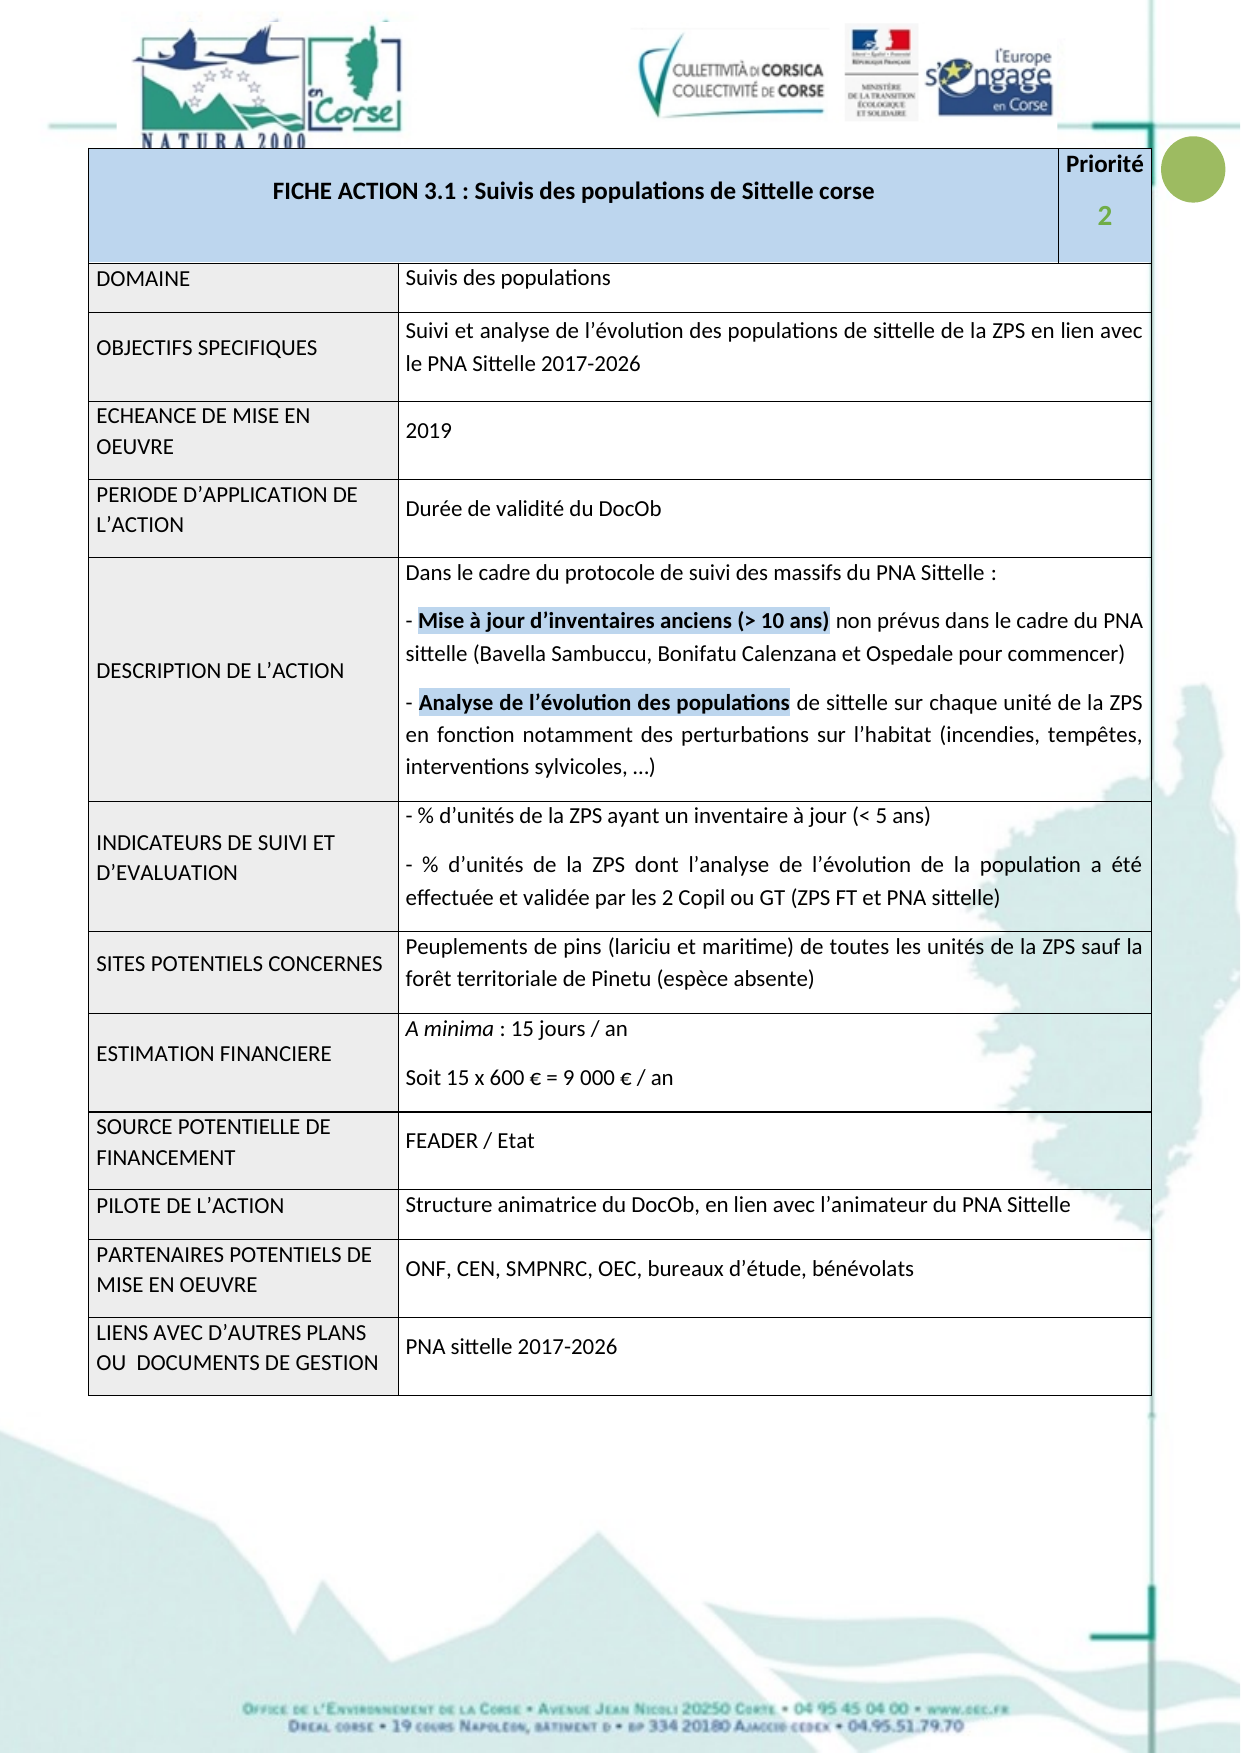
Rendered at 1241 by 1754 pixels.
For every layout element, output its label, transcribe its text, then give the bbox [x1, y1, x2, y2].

table_cell Suivi et analyse de l’évolution des populations de sittelle de la ZPS en lien avec le PNA Sittelle 2017-2026 [399, 313, 1151, 401]
table_cell Durée de validité du DocOb [399, 480, 1151, 557]
table_cell A minima : 15 jours / an Soit 15 x 600 € = 9 000 € / an [399, 1014, 1151, 1111]
table_cell Suivis des populations [399, 264, 1151, 312]
table_cell PERIODE D’APPLICATION DE L’ACTION [89, 480, 398, 557]
table_cell ONF, CEN, SMPNRC, OEC, bureaux d’étude, bénévolats [399, 1240, 1151, 1317]
table_cell FEADER / Etat [399, 1113, 1151, 1189]
table_cell - % d’unités de la ZPS ayant un inventaire à jour (< 5 ans) - % d’unités de la ZPS dont l’analyse de l’évolution de la population a été effectuée et validée par les 2 Copil ou GT (ZPS FT et PNA sittelle) [399, 802, 1151, 931]
picture [0, 0, 1241, 1753]
table_cell SOURCE POTENTIELLE DE FINANCEMENT [89, 1113, 398, 1189]
table_cell LIENS AVEC D’AUTRES PLANS OU DOCUMENTS DE GESTION [89, 1318, 398, 1395]
table_header FICHE ACTION 3.1 : Suivis des populations de Sittelle corse [89, 149, 1058, 262]
table_cell OBJECTIFS SPECIFIQUES [89, 313, 398, 401]
table_header Priorité 2 [1059, 149, 1151, 262]
table_cell 2019 [399, 402, 1151, 479]
table_cell Dans le cadre du protocole de suivi des massifs du PNA Sittelle : - Mise à jour d’inventaires anciens (> 10 ans) non prévus dans le cadre du PNA sittelle (Bavella Sambuccu, Bonifatu Calenzana et Ospedale pour commencer) - Analyse de l’évolution des populations de sittelle sur chaque unité de la ZPS en fonction notamment des perturbations sur l’habitat (incendies, tempêtes, interventions sylvicoles, …) [399, 558, 1151, 801]
table_cell Peuplements de pins (lariciu et maritime) de toutes les unités de la ZPS sauf la forêt territoriale de Pinetu (espèce absente) [399, 932, 1151, 1013]
table_cell PARTENAIRES POTENTIELS DE MISE EN OEUVRE [89, 1240, 398, 1317]
table_cell DESCRIPTION DE L’ACTION [89, 558, 398, 801]
table_cell ECHEANCE DE MISE EN OEUVRE [89, 402, 398, 479]
table_cell INDICATEURS DE SUIVI ET D’EVALUATION [89, 802, 398, 931]
table_cell ESTIMATION FINANCIERE [89, 1014, 398, 1111]
table_cell PNA sittelle 2017-2026 [399, 1318, 1151, 1395]
table_cell SITES POTENTIELS CONCERNES [89, 932, 398, 1013]
table_cell Structure animatrice du DocOb, en lien avec l’animateur du PNA Sittelle [399, 1190, 1151, 1239]
table_cell PILOTE DE L’ACTION [89, 1190, 398, 1239]
table_cell DOMAINE [89, 264, 398, 312]
